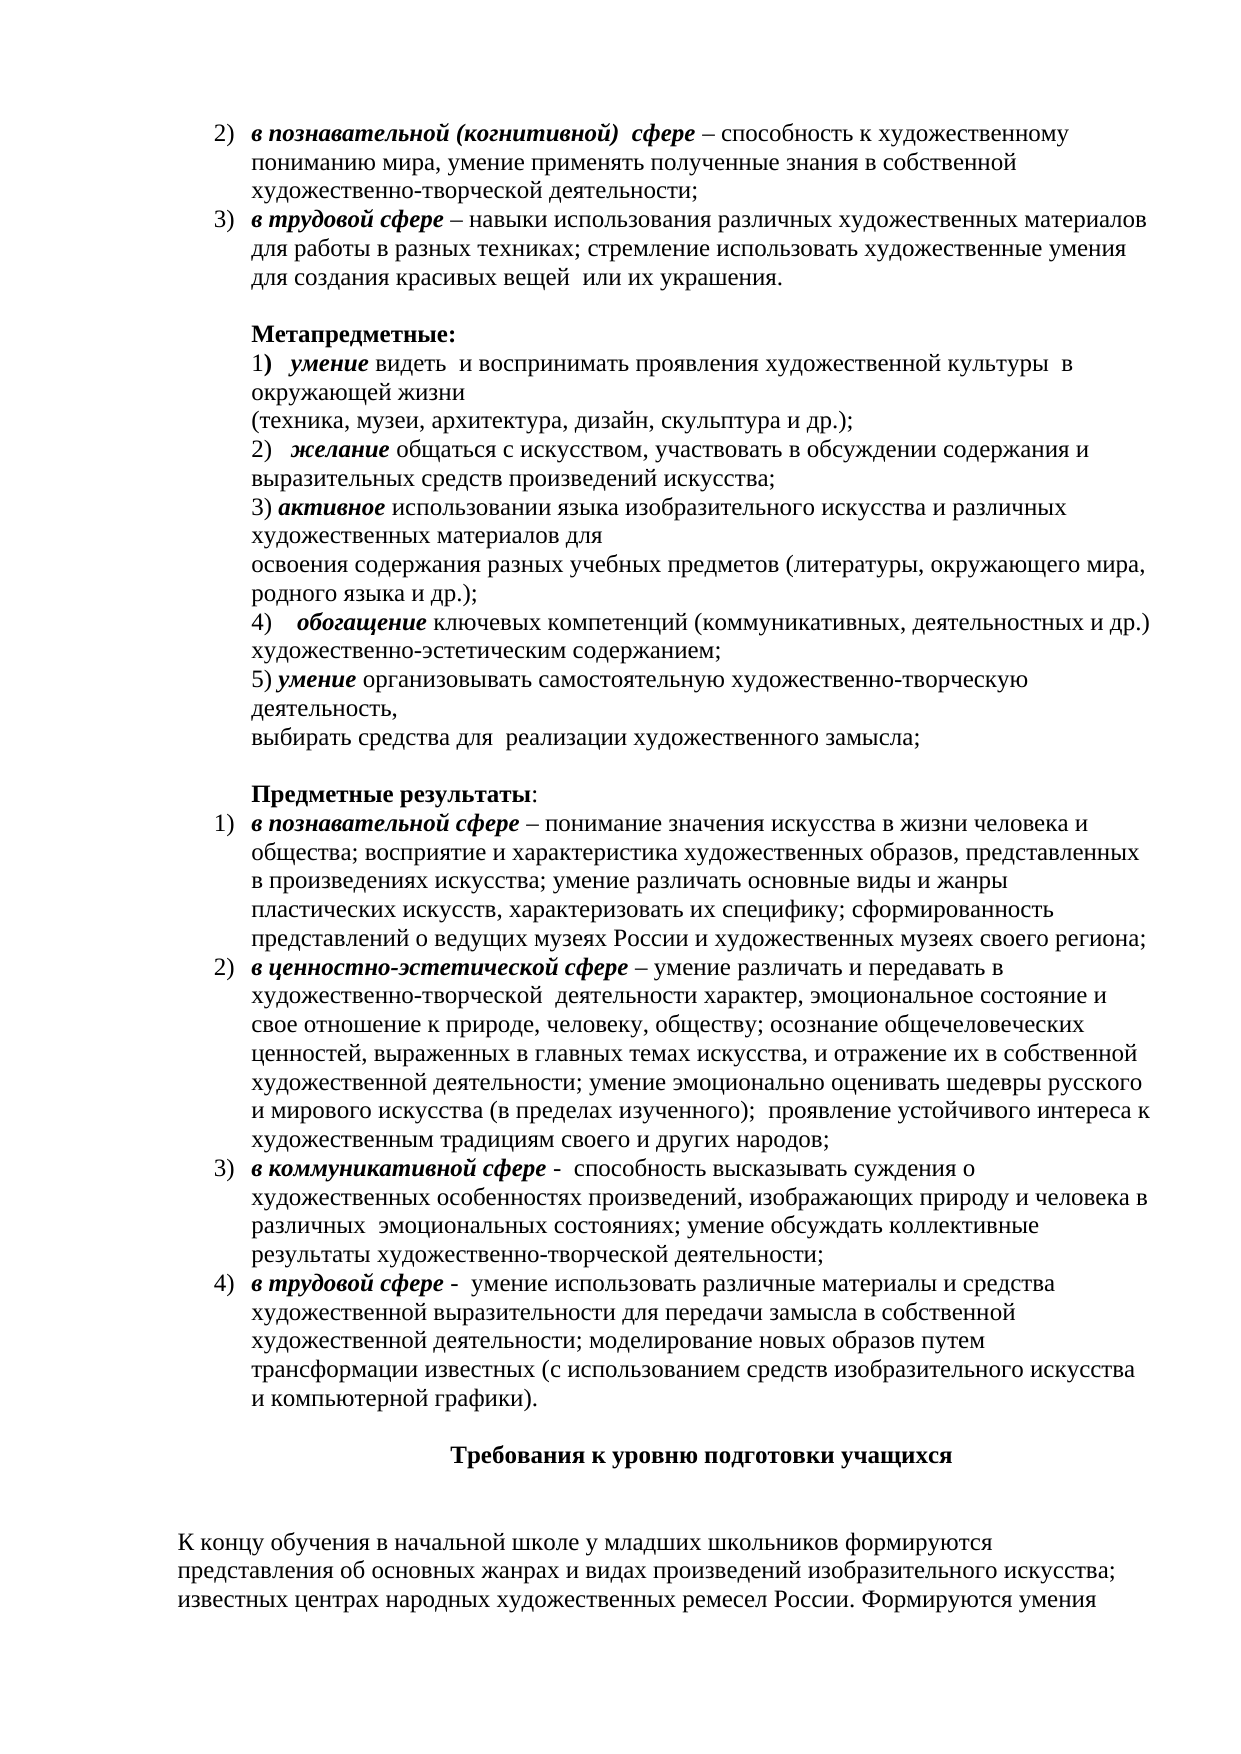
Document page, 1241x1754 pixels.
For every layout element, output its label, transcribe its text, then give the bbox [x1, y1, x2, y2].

text Требования к уровню подготовки учащихся [251, 1441, 1152, 1469]
list в трудовой сфере - умение использовать различные материалы и средства художественной выразительности для передачи замысла в собственной художественной деятельности; моделирование новых образов путем трансформации известных (с использованием средств изобразительного искусства и компьютерной графики). [213, 1268, 1152, 1412]
text Предметные результаты: [251, 779, 1152, 808]
text Метапредметные: [251, 319, 1152, 348]
list в познавательной сфере – понимание значения искусства в жизни человека и общества; восприятие и характеристика художественных образов, представленных в произведениях искусства; умение различать основные виды и жанры пластических искусств, характеризовать их специфику; сформированность представлений о ведущих музеях России и художественных музеях своего региона; [213, 808, 1152, 952]
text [177, 1527, 1152, 1613]
text 3) активное использовании языка изобразительного искусства и различных художественных материалов для [251, 492, 1152, 549]
text выбирать средства для реализации художественного замысла; [251, 722, 1152, 751]
list в познавательной (когнитивной) сфере – способность к художественному пониманию мира, умение применять полученные знания в собственной художественно-творческой деятельности; [213, 118, 1152, 204]
text 1) умение видеть и воспринимать проявления художественной культуры в окружающей жизни [251, 348, 1152, 406]
text (техника, музеи, архитектура, дизайн, скульптура и др.); [251, 406, 1152, 434]
text освоения содержания разных учебных предметов (литературы, окружающего мира, родного языка и др.); [251, 549, 1152, 607]
list в ценностно-эстетической сфере – умение различать и передавать в художественно-творческой деятельности характер, эмоциональное состояние и свое отношение к природе, человеку, обществу; осознание общечеловеческих ценностей, выраженных в главных темах искусства, и отражение их в собственной художественной деятельности; умение эмоционально оценивать шедевры русского и мирового искусства (в пределах изученного); проявление устойчивого интереса к художественным традициям своего и других народов; [213, 952, 1152, 1153]
text 4) обогащение ключевых компетенций (коммуникативных, деятельностных и др.) художественно-эстетическим содержанием; [251, 607, 1152, 664]
text 2) желание общаться с искусством, участвовать в обсуждении содержания и выразительных средств произведений искусства; [251, 434, 1152, 492]
list в коммуникативной сфере - способность высказывать суждения о художественных особенностях произведений, изображающих природу и человека в различных эмоциональных состояниях; умение обсуждать коллективные результаты художественно-творческой деятельности; [213, 1153, 1152, 1268]
text 5) умение организовывать самостоятельную художественно-творческую деятельность, [251, 664, 1152, 722]
list в трудовой сфере – навыки использования различных художественных материалов для работы в разных техниках; стремление использовать художественные умения для создания красивых вещей или их украшения. [213, 204, 1152, 291]
